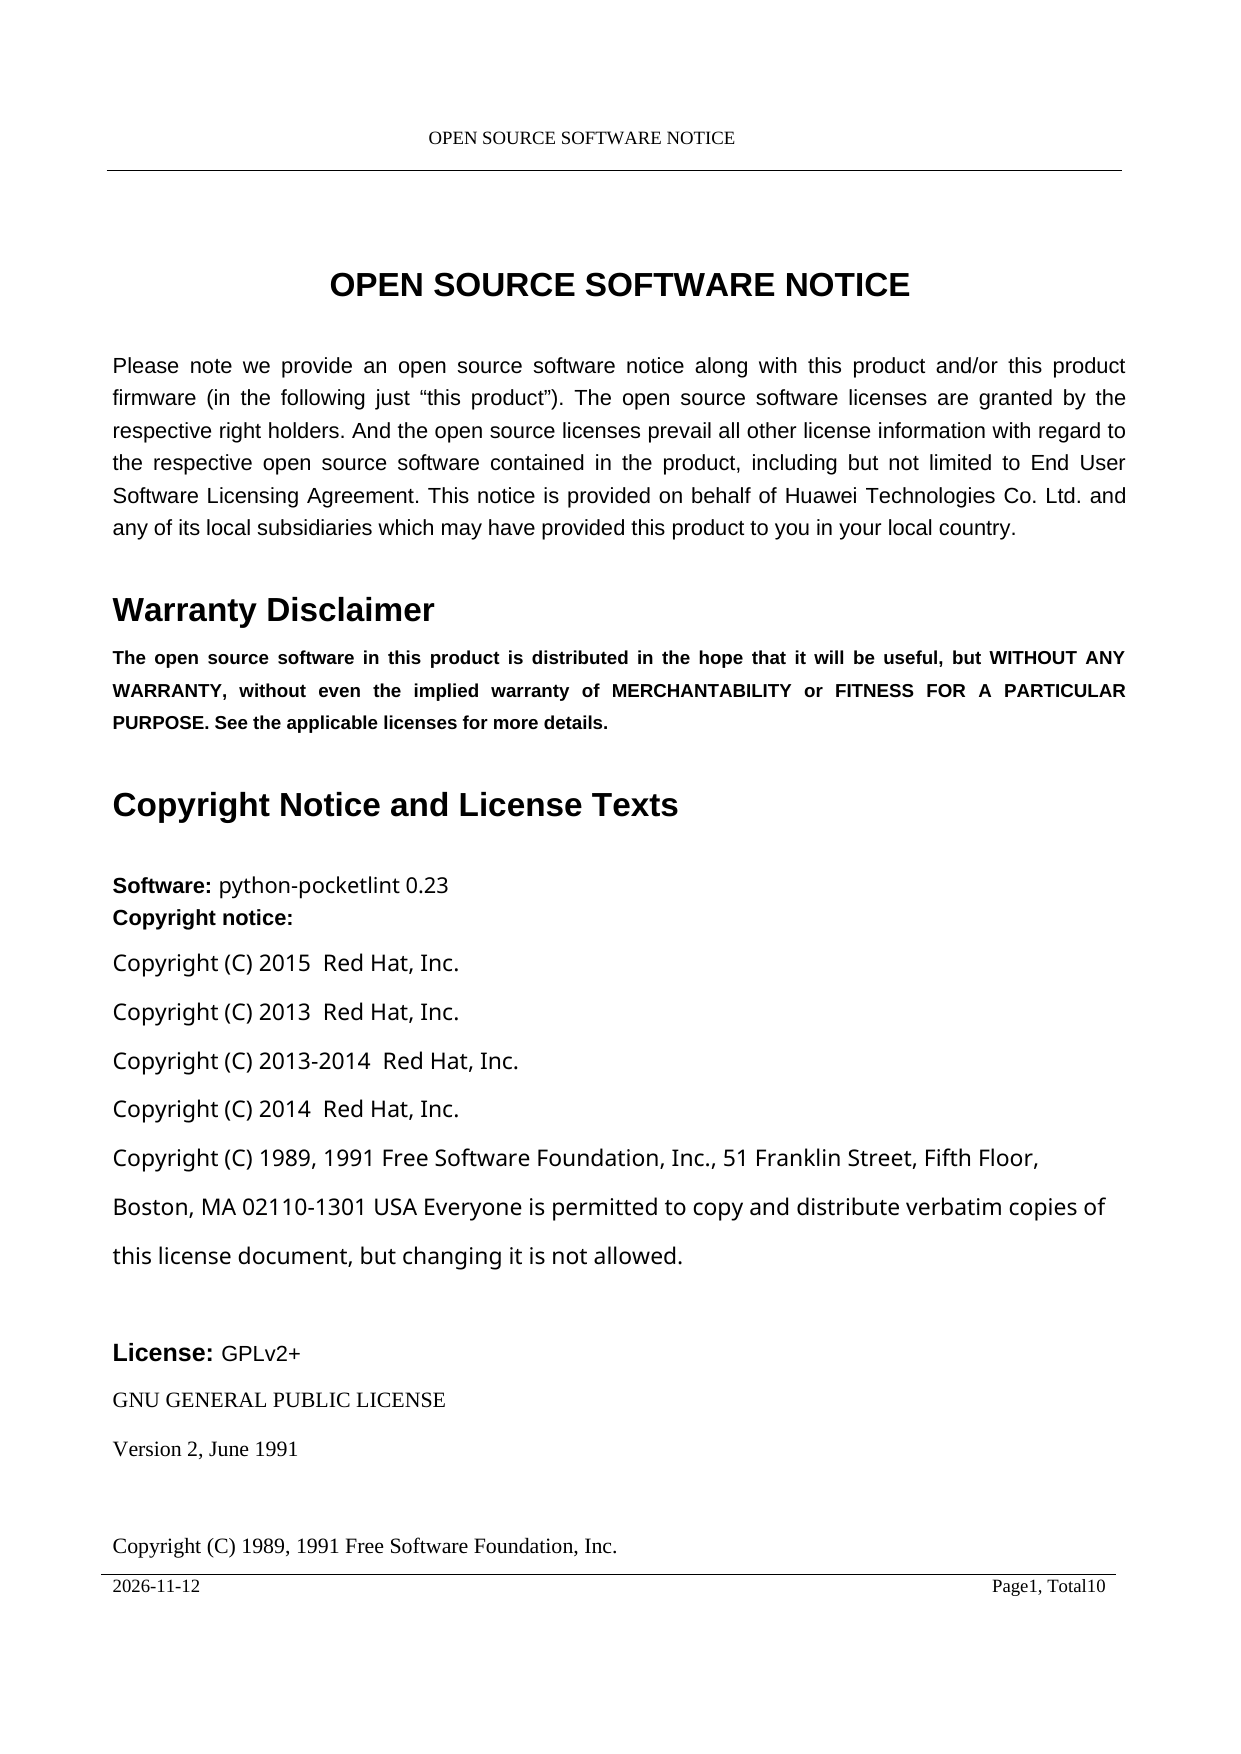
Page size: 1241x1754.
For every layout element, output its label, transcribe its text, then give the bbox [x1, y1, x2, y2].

text OPEN SOURCE SOFTWARE NOTICE [112, 251, 1128, 316]
text License: GPLv2+ [112, 1337, 1128, 1369]
text Copyright Notice and License Texts [112, 771, 1128, 836]
text Copyright (C) 2015 Red Hat, Inc. Copyright (C) 2013 Red Hat, Inc. Copyright (C) 2013-2014 Red Hat, Inc. Copyright (C) 2014 Red Hat, Inc. Copyright (C) 1989, 1991 Free Software Foundation, Inc., 51 Franklin Street, Fifth Floor, Boston, MA 02110-1301 USA Everyone is permitted to copy and distribute verbatim copies of this license document, but changing it is not allowed. [112, 947, 1128, 1320]
text The open source software in this product is distributed in the hope that it will be useful, but WITHOUT ANY WARRANTY, without even the implied warranty of MERCHANTABILITY or FITNESS FOR A PARTICULAR PURPOSE. See the applicable licenses for more details. [112, 641, 1128, 739]
text Software: python-pocketlint 0.23 [112, 869, 1128, 901]
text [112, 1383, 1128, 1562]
text Warranty Disclaimer [112, 576, 1128, 641]
text Please note we provide an open source software notice along with this product and/or this product firmware (in the following just “this product”). The open source software licenses are granted by the respective right holders. And the open source licenses prevail all other license information with regard to the respective open source software contained in the product, including but not limited to End User Software Licensing Agreement. This notice is provided on behalf of Huawei Technologies Co. Ltd. and any of its local subsidiaries which may have provided this product to you in your local country. [112, 349, 1128, 544]
text Copyright notice: [112, 901, 1128, 934]
